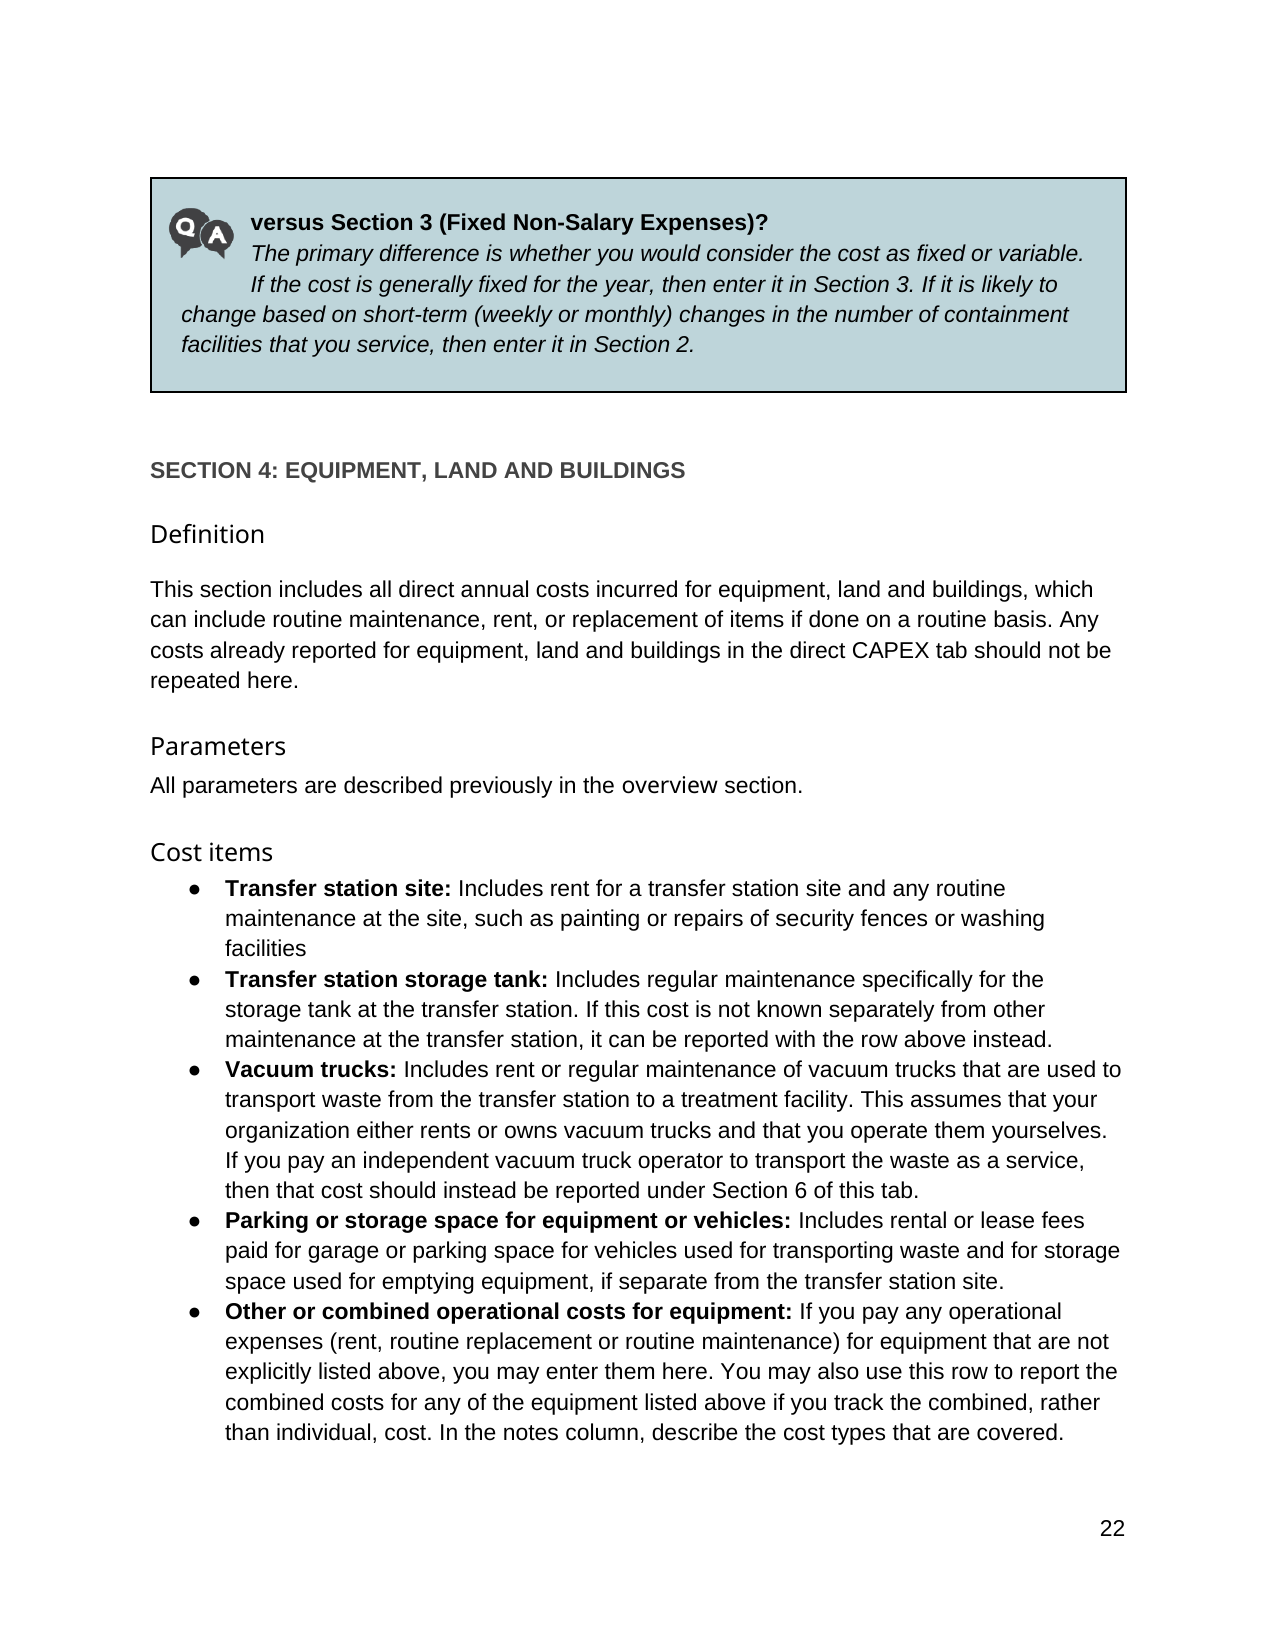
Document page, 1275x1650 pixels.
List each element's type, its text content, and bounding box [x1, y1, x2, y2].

subtitle Cost items [150, 835, 1125, 869]
subtitle SECTION 4: EQUIPMENT, LAND AND BUILDINGS [150, 457, 1125, 483]
list Vacuum trucks: Includes rent or regular maintenance of vacuum trucks that are used to transport waste from the transfer station to a treatment facility. This assumes that your organization either rents or owns vacuum trucks and that you operate them yourselves. If you pay an independent vacuum truck operator to transport the waste as a service, then that cost should instead be reported under Section 6 of this tab. [187, 1056, 1125, 1203]
subtitle Definition [150, 516, 1125, 550]
text All parameters are described previously in the overview section. [150, 768, 1125, 800]
picture [160, 191, 242, 272]
list Other or combined operational costs for equipment: If you pay any operational expenses (rent, routine replacement or routine maintenance) for equipment that are not explicitly listed above, you may enter them here. You may also use this row to report the combined costs for any of the equipment listed above if you track the combined, rather than individual, cost. In the notes column, describe the cost types that are covered. [187, 1298, 1125, 1445]
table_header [152, 179, 1125, 391]
list Transfer station storage tank: Includes regular maintenance specifically for the storage tank at the transfer station. If this cost is not known separately from other maintenance at the transfer station, it can be reported with the row above instead. [187, 966, 1125, 1052]
list Transfer station site: Includes rent for a transfer station site and any routine maintenance at the site, such as painting or repairs of security fences or washing facilities [187, 875, 1125, 962]
subtitle Parameters [150, 728, 1125, 762]
list Parking or storage space for equipment or vehicles: Includes rental or lease fees paid for garage or parking space for vehicles used for transporting waste and for storage space used for emptying equipment, if separate from the transfer station site. [187, 1207, 1125, 1294]
text This section includes all direct annual costs incurred for equipment, land and buildings, which can include routine maintenance, rent, or replacement of items if done on a routine basis. Any costs already reported for equipment, land and buildings in the direct CAPEX tab should not be repeated here. [150, 576, 1125, 693]
